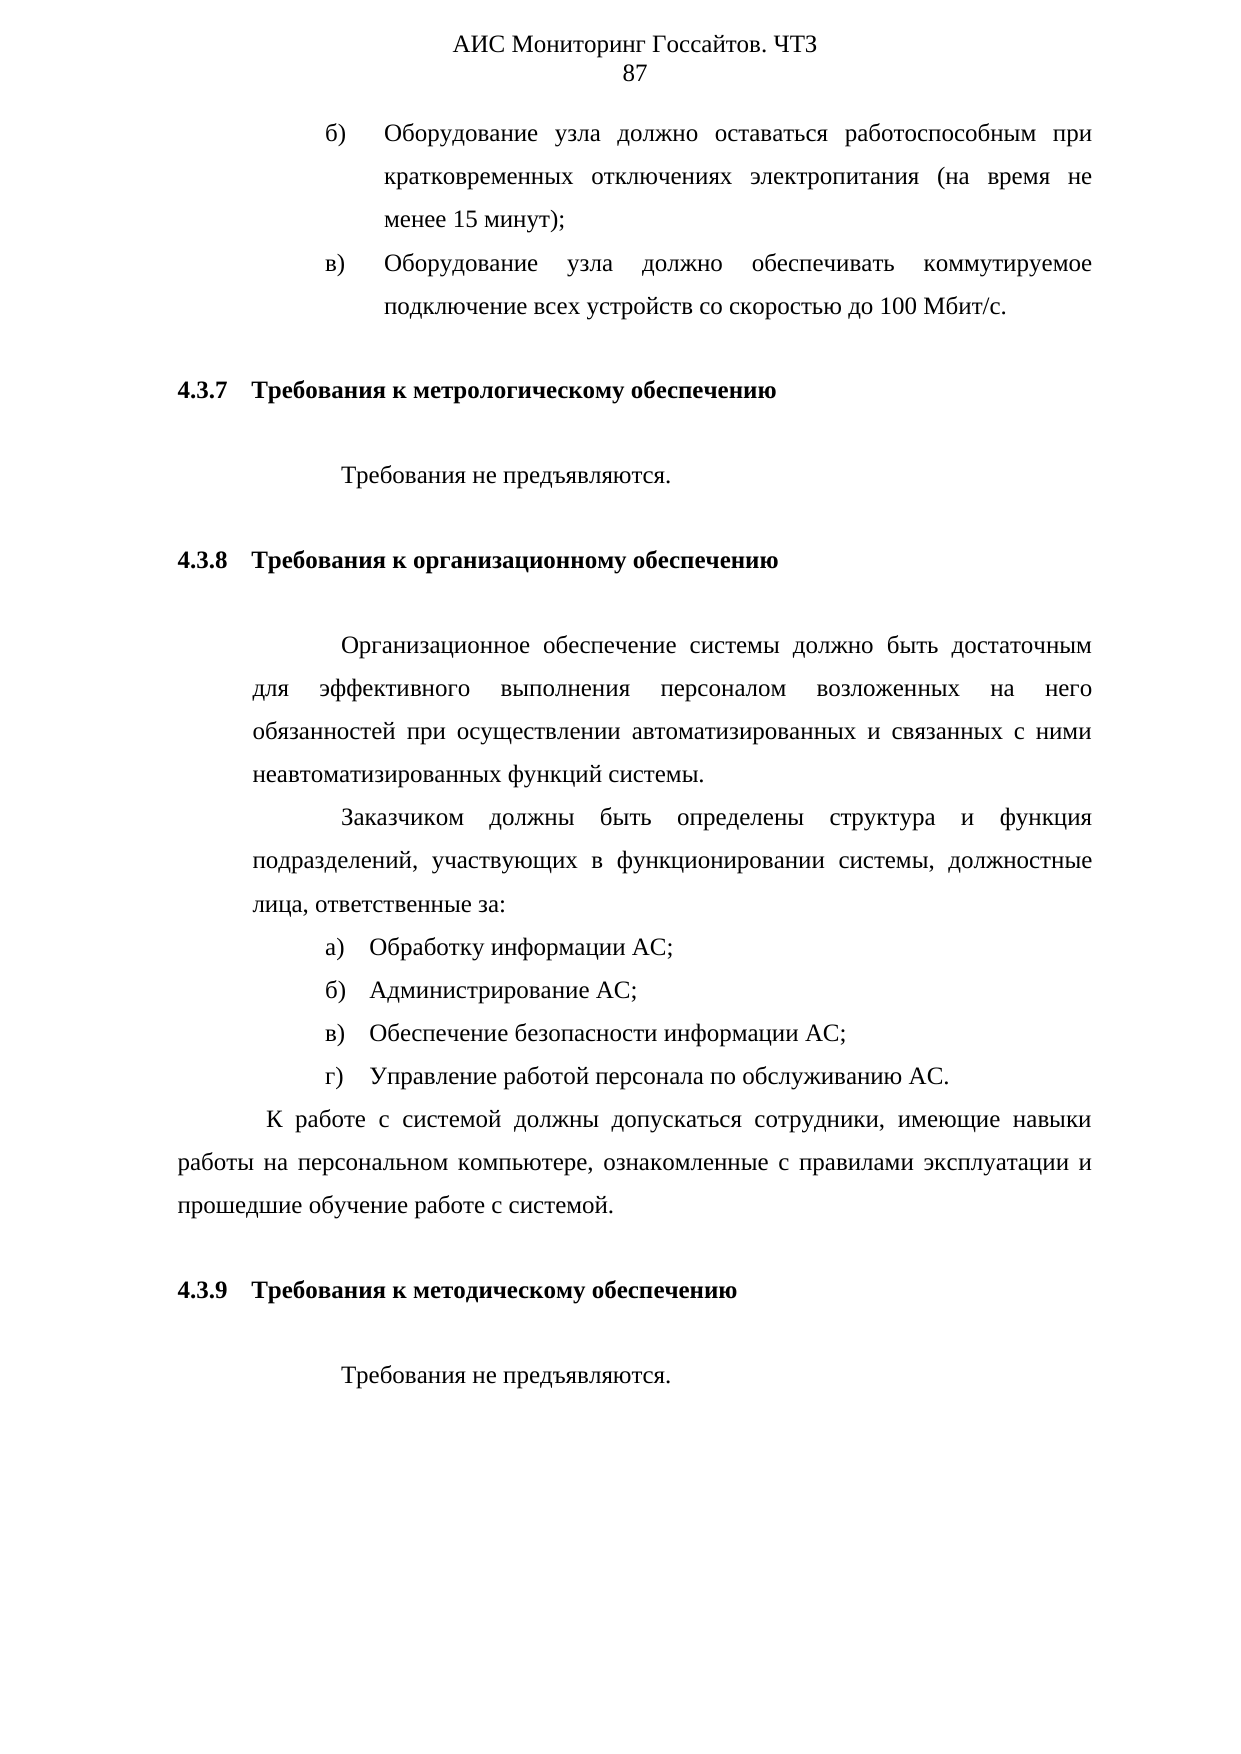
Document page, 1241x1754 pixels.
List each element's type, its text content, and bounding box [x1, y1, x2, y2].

list Оборудование узла должно оставаться работоспособным при кратковременных отключениях электропитания (на время не менее 15 минут); [325, 118, 1093, 233]
list Оборудование узла должно обеспечивать коммутируемое подключение всех устройств со скоростью до 100 Мбит/с. [325, 248, 1093, 319]
list Требования к методическому обеспечению [177, 1275, 1093, 1304]
text К работе с системой должны допускаться сотрудники, имеющие навыки работы на персональном компьютере, ознакомленные с правилами эксплуатации и прошедшие обучение работе с системой. [177, 1104, 1093, 1219]
text Требования не предъявляются. [252, 460, 1093, 489]
list Обработку информации АС; [325, 932, 1093, 961]
list Управление работой персонала по обслуживанию АС. [325, 1061, 1093, 1090]
list Требования к организационному обеспечению [177, 545, 1093, 574]
text Организационное обеспечение системы должно быть достаточным для эффективного выполнения персоналом возложенных на него обязанностей при осуществлении автоматизированных и связанных с ними неавтоматизированных функций системы. [252, 630, 1093, 788]
list Администрирование АС; [325, 975, 1093, 1004]
list Требования к метрологическому обеспечению [177, 376, 1093, 404]
list Обеспечение безопасности информации АС; [325, 1018, 1093, 1047]
text Заказчиком должны быть определены структура и функция подразделений, участвующих в функционировании системы, должностные лица, ответственные за: [252, 802, 1093, 917]
text Требования не предъявляются. [252, 1360, 1093, 1389]
